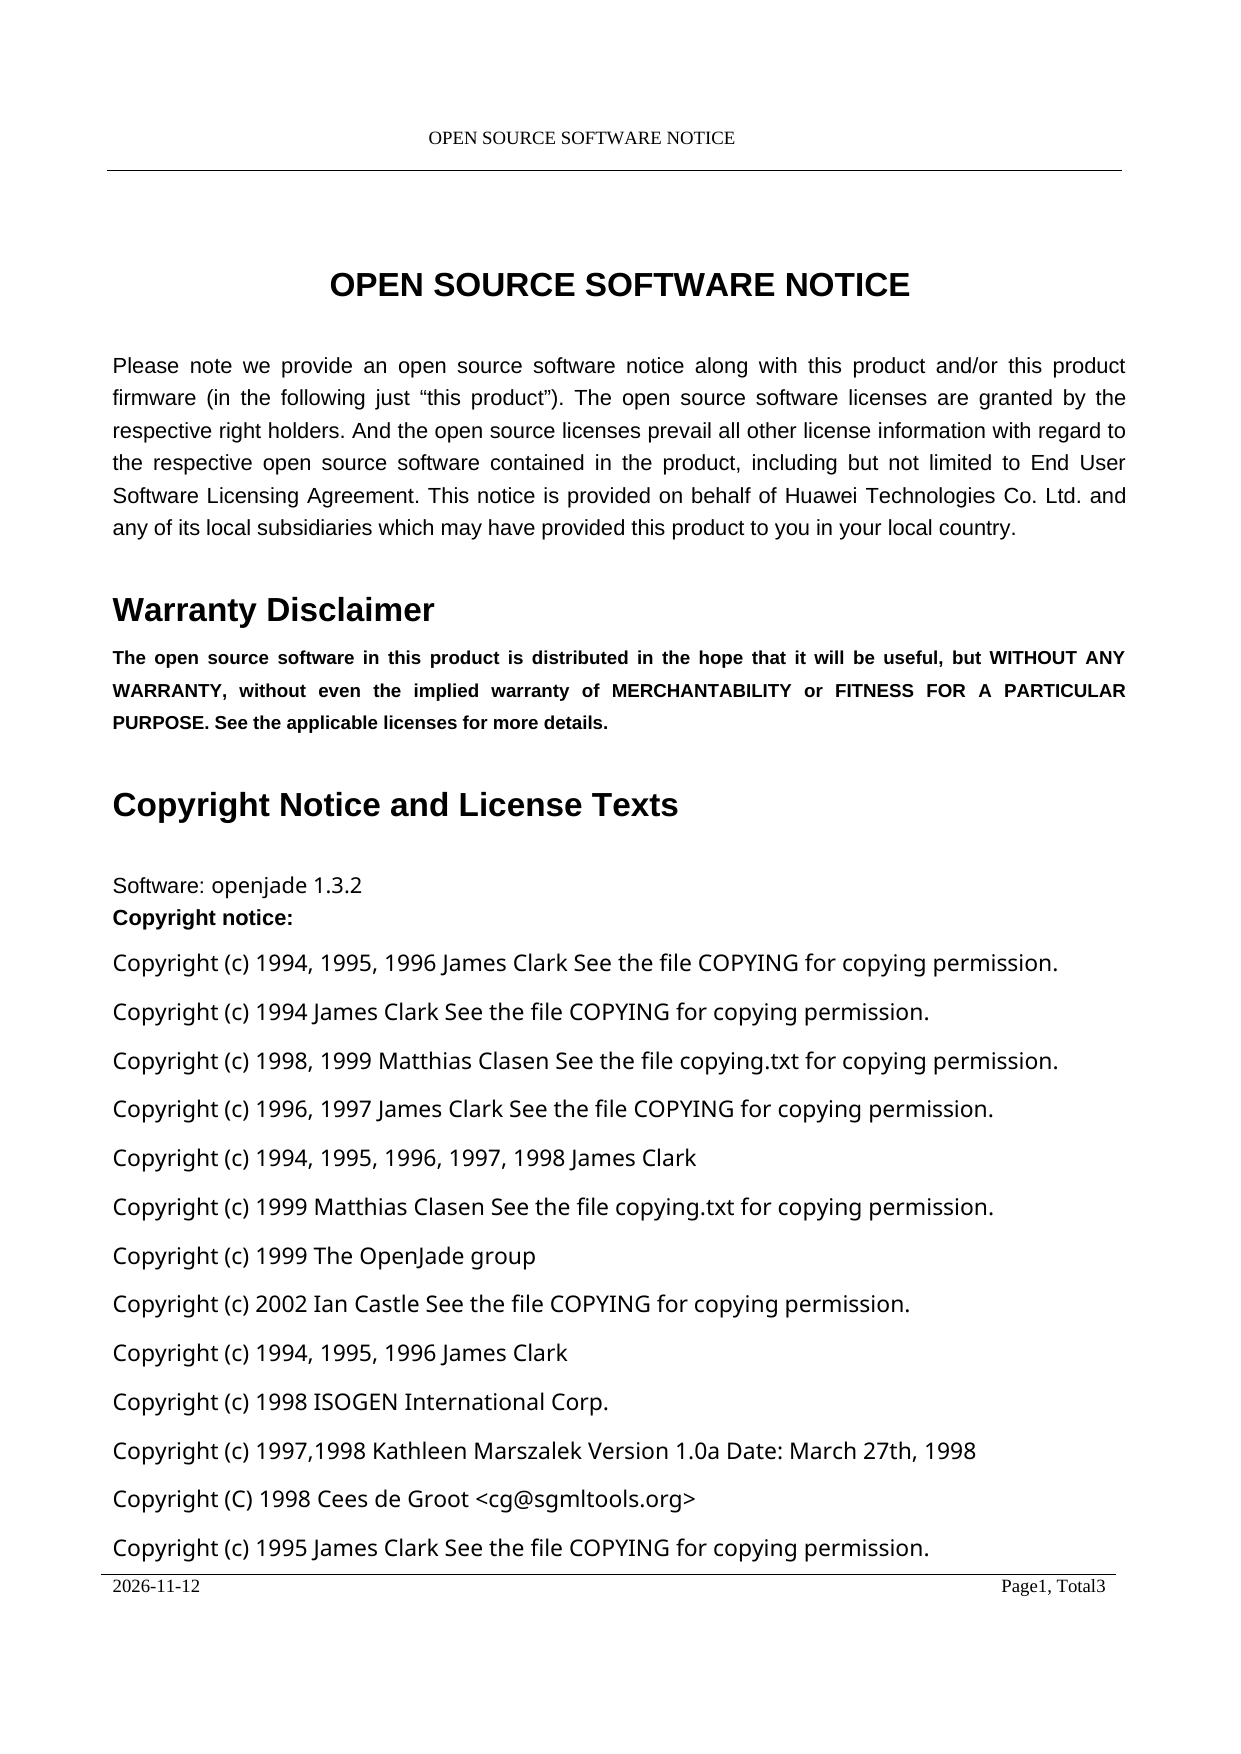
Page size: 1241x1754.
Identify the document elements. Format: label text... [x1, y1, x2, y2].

text Copyright Notice and License Texts [112, 771, 1128, 836]
text Copyright notice: [112, 901, 1128, 934]
text Warranty Disclaimer [112, 576, 1128, 641]
text The open source software in this product is distributed in the hope that it will be useful, but WITHOUT ANY WARRANTY, without even the implied warranty of MERCHANTABILITY or FITNESS FOR A PARTICULAR PURPOSE. See the applicable licenses for more details. [112, 641, 1128, 739]
text OPEN SOURCE SOFTWARE NOTICE [112, 251, 1128, 316]
text Please note we provide an open source software notice along with this product and/or this product firmware (in the following just “this product”). The open source software licenses are granted by the respective right holders. And the open source licenses prevail all other license information with regard to the respective open source software contained in the product, including but not limited to End User Software Licensing Agreement. This notice is provided on behalf of Huawei Technologies Co. Ltd. and any of its local subsidiaries which may have provided this product to you in your local country. [112, 349, 1128, 544]
text Software: openjade 1.3.2 [112, 869, 1128, 901]
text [112, 947, 1128, 1564]
